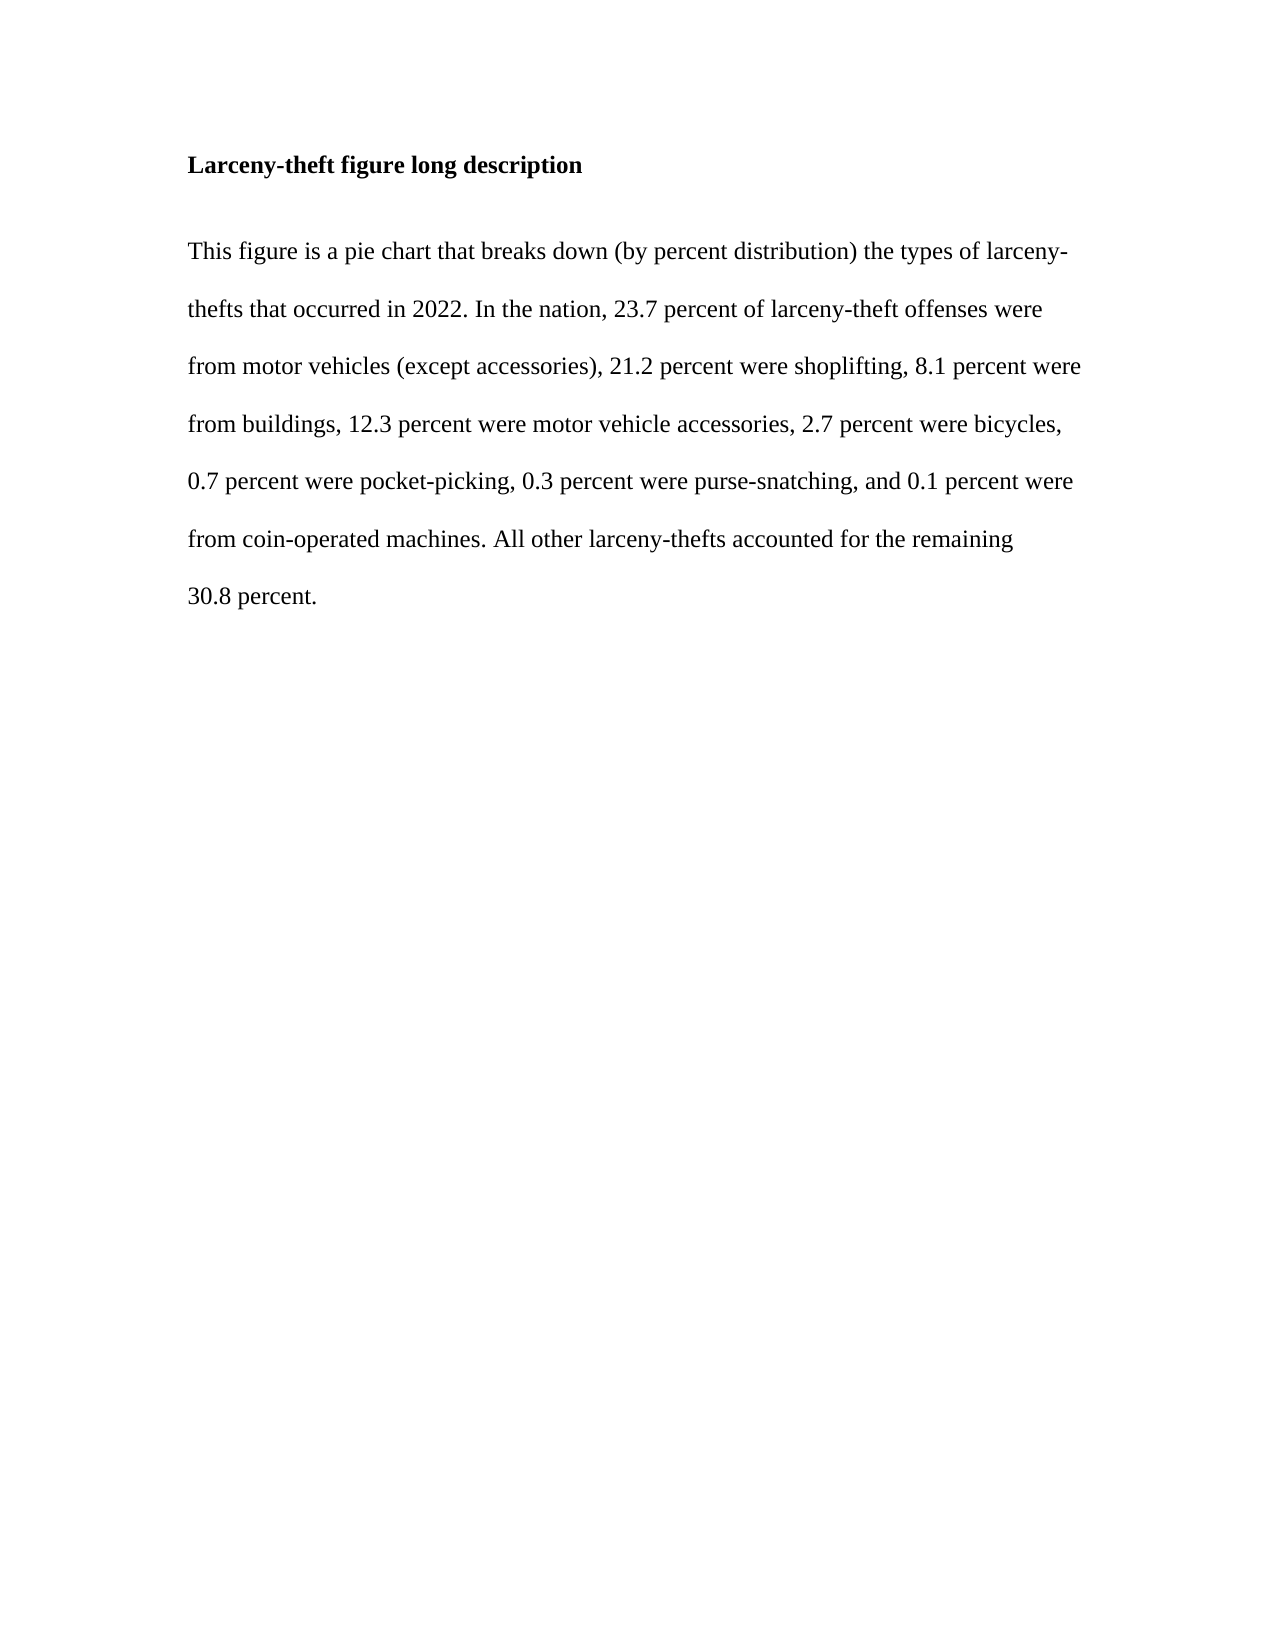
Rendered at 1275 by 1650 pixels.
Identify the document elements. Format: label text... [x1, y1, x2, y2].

text This figure is a pie chart that breaks down (by percent distribution) the types of larceny-thefts that occurred in 2022. In the nation, 23.7 percent of larceny-theft offenses were from motor vehicles (except accessories), 21.2 percent were shoplifting, 8.1 percent were from buildings, 12.3 percent were motor vehicle accessories, 2.7 percent were bicycles, 0.7 percent were pocket-picking, 0.3 percent were purse-snatching, and 0.1 percent were from coin-operated machines. All other larceny-thefts accounted for the remaining 30.8 percent. [187, 236, 1087, 610]
text Larceny-theft figure long description [187, 150, 1087, 179]
